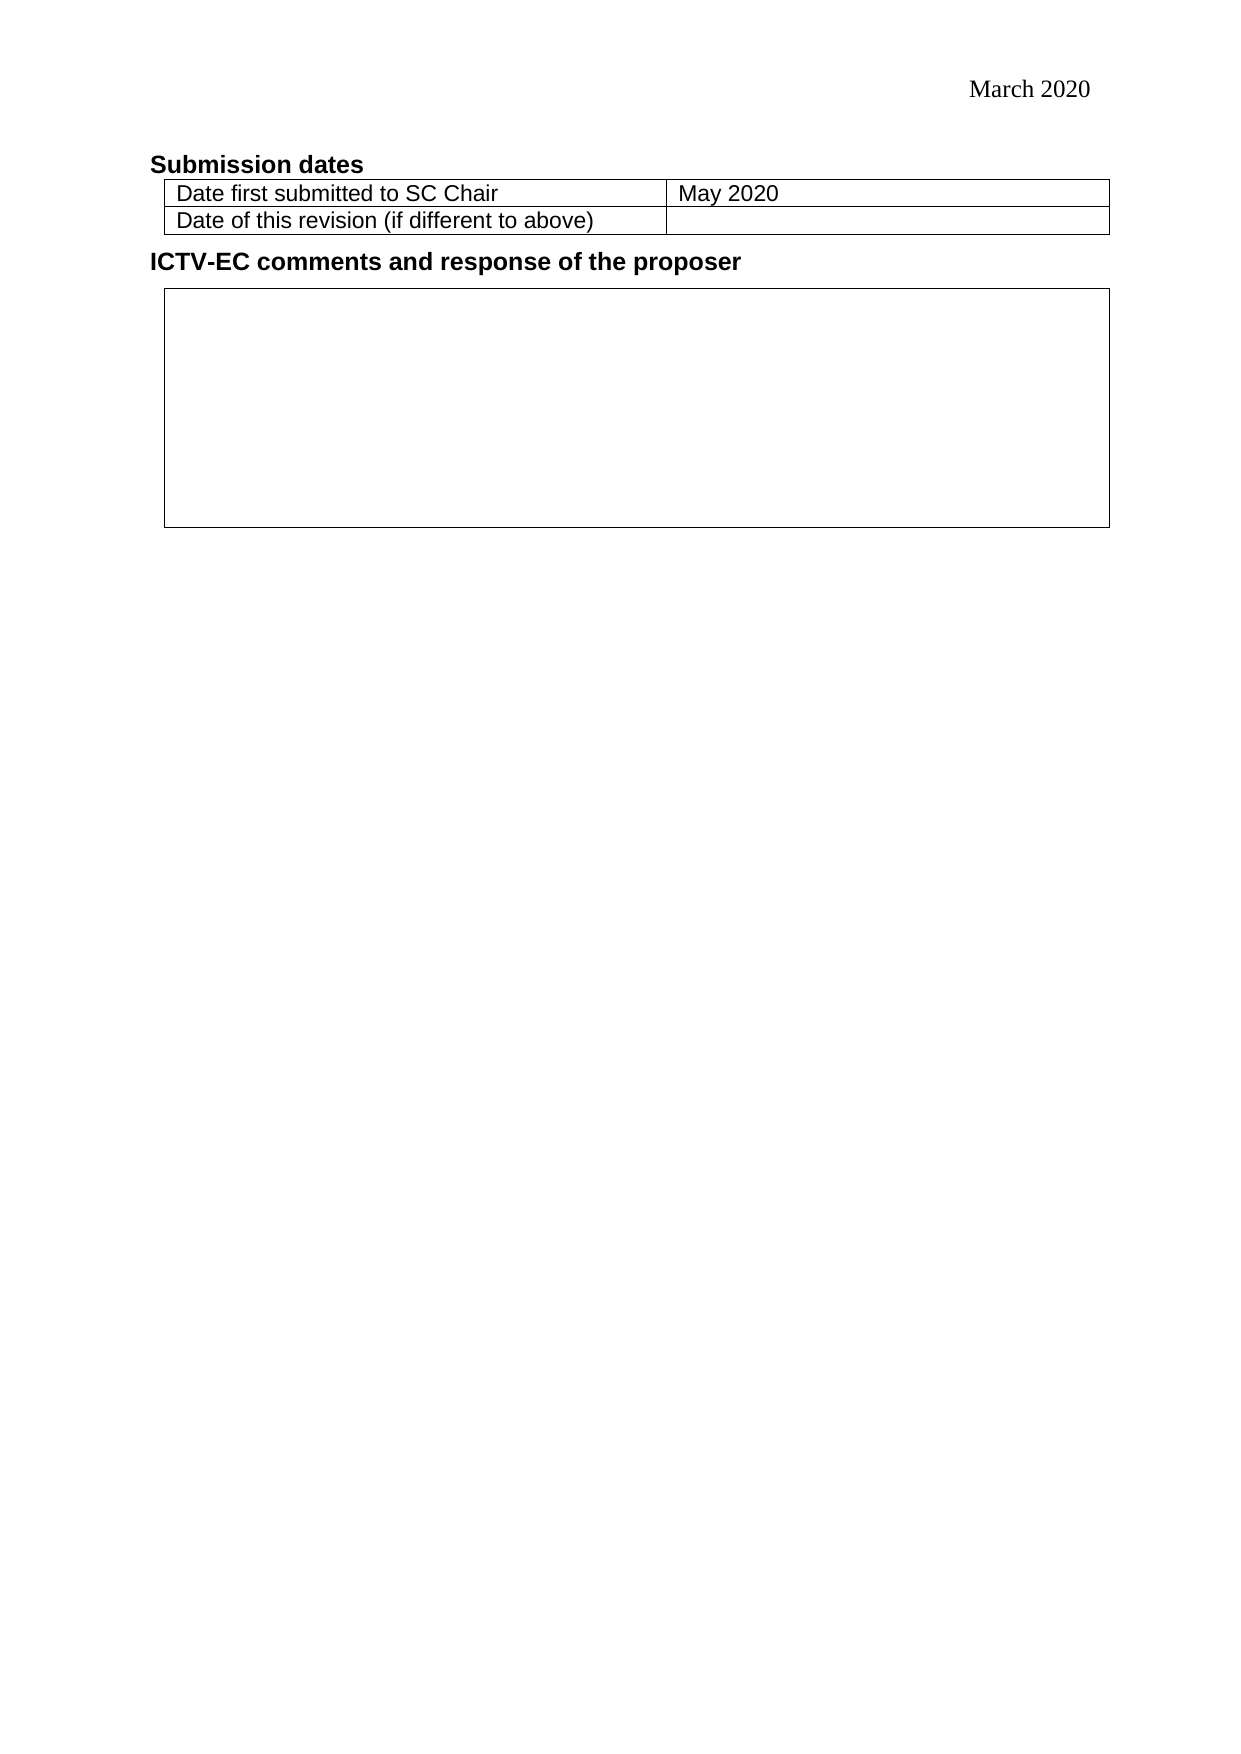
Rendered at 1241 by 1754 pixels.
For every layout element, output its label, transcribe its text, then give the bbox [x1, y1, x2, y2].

table_header May 2020 [667, 180, 1109, 206]
text Submission dates [150, 150, 1090, 179]
table_cell [667, 207, 1109, 233]
table_cell Date of this revision (if different to above) [165, 207, 666, 233]
table_header Date first submitted to SC Chair [165, 180, 666, 206]
text ICTV-EC comments and response of the proposer [150, 247, 1090, 276]
table_header [165, 289, 1109, 527]
